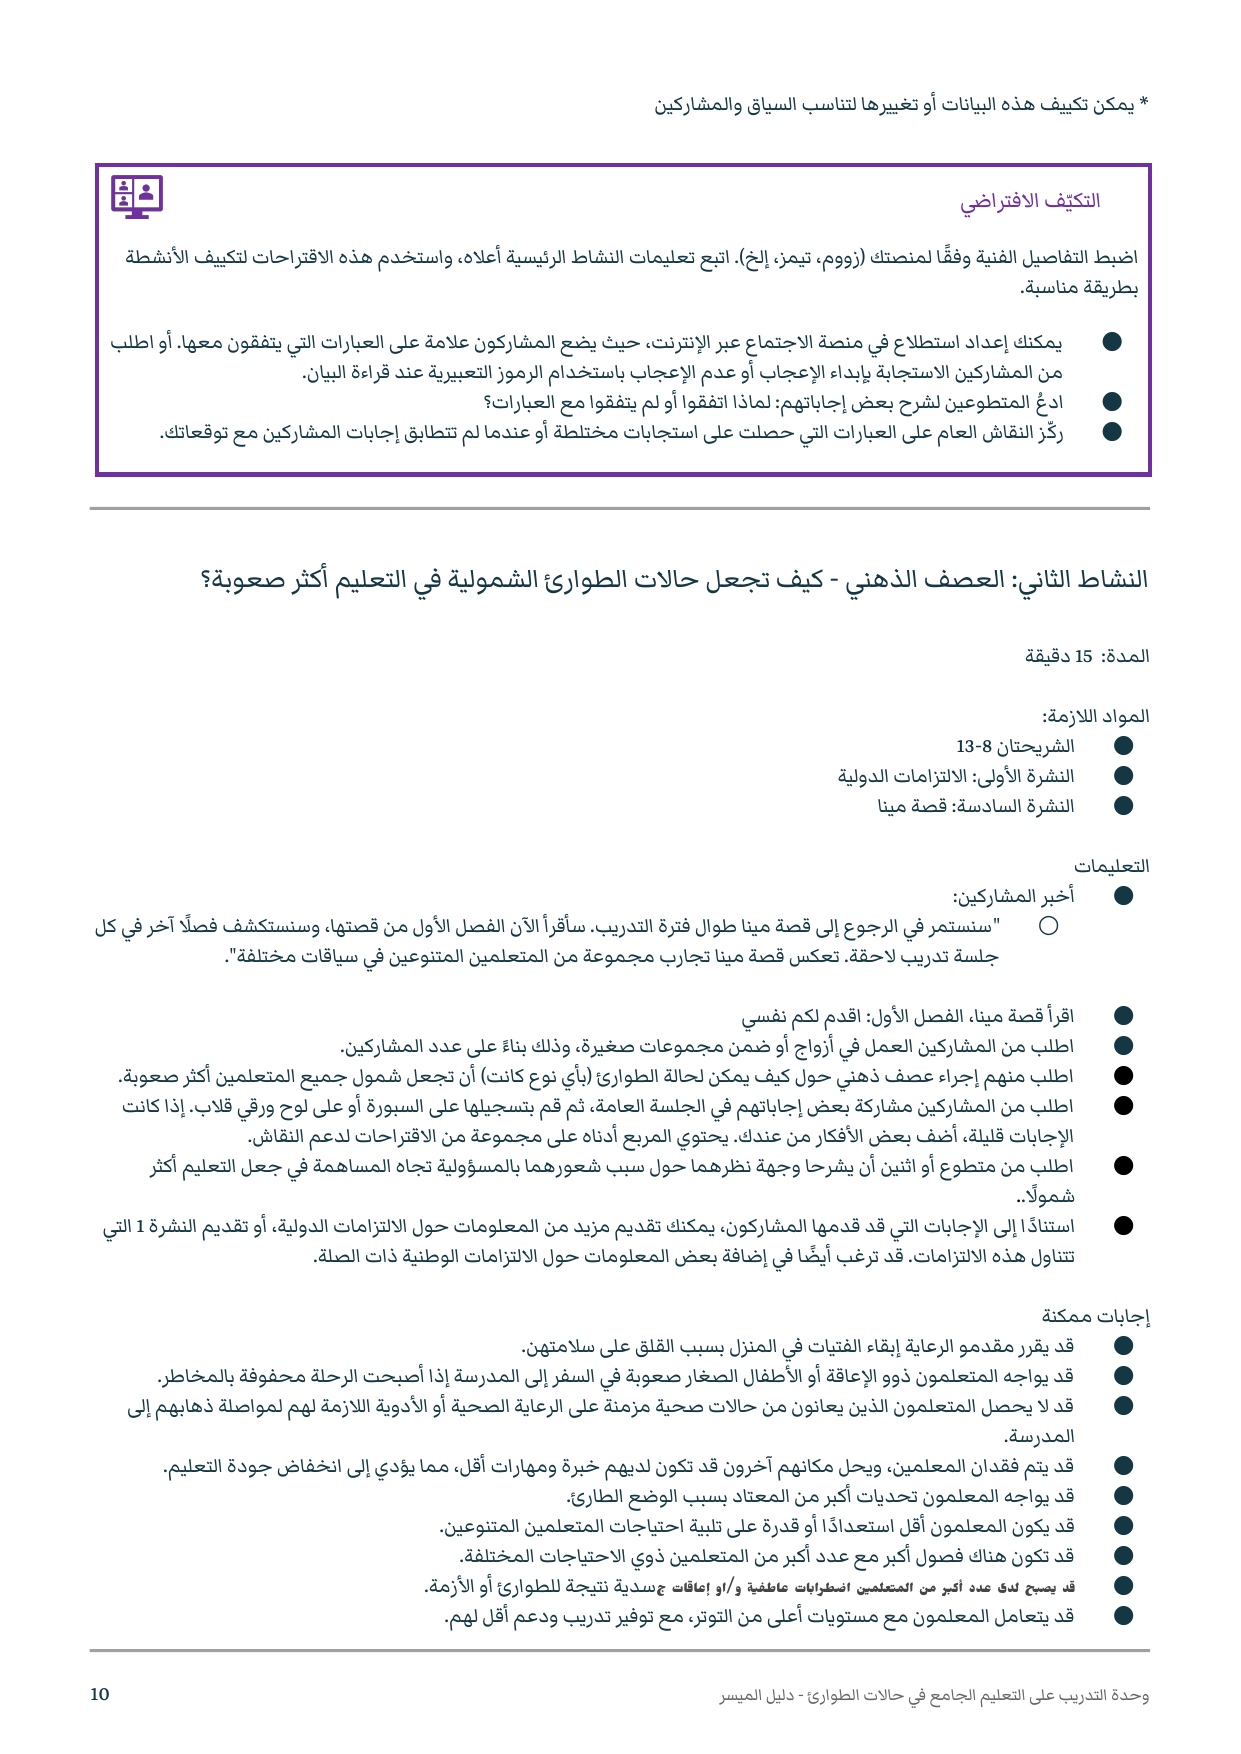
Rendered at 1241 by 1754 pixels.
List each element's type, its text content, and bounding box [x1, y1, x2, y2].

list قد يتعامل المعلمون مع مستويات أعلى من التوتر، مع توفير تدريب ودعم أقل لهم. [90, 1602, 1113, 1632]
text إجابات ممكنة [90, 1302, 1150, 1332]
list الشريحتان 8-13 [90, 732, 1113, 762]
list اطلب من المشاركين مشاركة بعض إجاباتهم في الجلسة العامة، ثم قم بتسجيلها على السبورة أو على لوح ورقي قلاب. إذا كانت الإجابات قليلة، أضف بعض الأفكار من عندك. يحتوي المربع أدناه على مجموعة من الاقتراحات لدعم النقاش. [90, 1092, 1113, 1152]
list قد يكون المعلمون أقل استعدادًا أو قدرة على تلبية احتياجات المتعلمين المتنوعين. [90, 1512, 1113, 1542]
subtitle النشاط الثاني: العصف الذهني - كيف تجعل حالات الطوارئ الشمولية في التعليم أكثر صعوبة؟ [90, 559, 1150, 599]
list قد لا يحصل المتعلمون الذين يعانون من حالات صحية مزمنة على الرعاية الصحية أو الأدوية اللازمة لهم لمواصلة ذهابهم إلى المدرسة. [90, 1392, 1113, 1452]
picture [107, 166, 168, 228]
list اقرأ قصة مينا، الفصل الأول: اقدم لكم نفسي [90, 1002, 1113, 1032]
list قد يواجه المعلمون تحديات أكبر من المعتاد بسبب الوضع الطارئ. [90, 1482, 1113, 1512]
list قد يواجه المتعلمون ذوو الإعاقة أو الأطفال الصغار صعوبة في السفر إلى المدرسة إذا أصبحت الرحلة محفوفة بالمخاطر. [90, 1362, 1113, 1392]
list اطلب من متطوع أو اثنين أن يشرحا وجهة نظرهما حول سبب شعورهما بالمسؤولية تجاه المساهمة في جعل التعليم أكثر شمولًا.. [90, 1152, 1113, 1212]
list قد تكون هناك فصول أكبر مع عدد أكبر من المتعلمين ذوي الاحتياجات المختلفة. [90, 1542, 1113, 1572]
list أخبر المشاركين: [90, 882, 1113, 912]
list اطلب منهم إجراء عصف ذهني حول كيف يمكن لحالة الطوارئ (بأي نوع كانت) أن تجعل شمول جميع المتعلمين أكثر صعوبة. [90, 1062, 1113, 1092]
text التعليمات [90, 852, 1150, 882]
text المدة: 15 دقيقة [90, 642, 1150, 672]
list استنادًا إلى الإجابات التي قد قدمها المشاركون، يمكنك تقديم مزيد من المعلومات حول الالتزامات الدولية، أو تقديم النشرة 1 التي تتناول هذه الالتزامات. قد ترغب أيضًا في إضافة بعض المعلومات حول الالتزامات الوطنية ذات الصلة. [90, 1212, 1113, 1272]
list قد يقرر مقدمو الرعاية إبقاء الفتيات في المنزل بسبب القلق على سلامتهن. [90, 1332, 1113, 1362]
list "سنستمر في الرجوع إلى قصة مينا طوال فترة التدريب. سأقرأ الآن الفصل الأول من قصتها، وسنستكشف فصلًا آخر في كل جلسة تدريب لاحقة. تعكس قصة مينا تجارب مجموعة من المتعلمين المتنوعين في سياقات مختلفة". [90, 912, 1038, 972]
text * يمكن تكييف هذه البيانات أو تغييرها لتناسب السياق والمشاركين [90, 90, 1150, 120]
table_header التكيّف الافتراضي اضبط التفاصيل الفنية وفقًا لمنصتك (زووم، تيمز، إلخ). اتبع تعليمات النشاط الرئيسية أعلاه، واستخدم هذه الاقتراحات لتكييف الأنشطة بطريقة مناسبة. يمكنك إعداد استطلاع في منصة الاجتماع عبر الإنترنت، حيث يضع المشاركون علامة على العبارات التي يتفقون معها. أو اطلب من المشاركين الاستجابة بإبداء الإعجاب أو عدم الإعجاب باستخدام الرموز التعبيرية عند قراءة البيان. ادعُ المتطوعين لشرح بعض إجاباتهم: لماذا اتفقوا أو لم يتفقوا مع العبارات؟ ركّز النقاش العام على العبارات التي حصلت على استجابات مختلطة أو عندما لم تتطابق إجابات المشاركين مع توقعاتك. [99, 167, 1148, 472]
list اطلب من المشاركين العمل في أزواج أو ضمن مجموعات صغيرة، وذلك بناءً على عدد المشاركين. [90, 1032, 1113, 1062]
list النشرة السادسة: قصة مينا [90, 792, 1113, 822]
list النشرة الأولى: الالتزامات الدولية [90, 762, 1113, 792]
list قد يتم فقدان المعلمين، ويحل مكانهم آخرون قد تكون لديهم خبرة ومهارات أقل، مما يؤدي إلى انخفاض جودة التعليم. [90, 1452, 1113, 1482]
text المواد اللازمة: [90, 702, 1150, 732]
list / سدية نتيجة للطوارئ أو الأزمة. [90, 1572, 1113, 1602]
